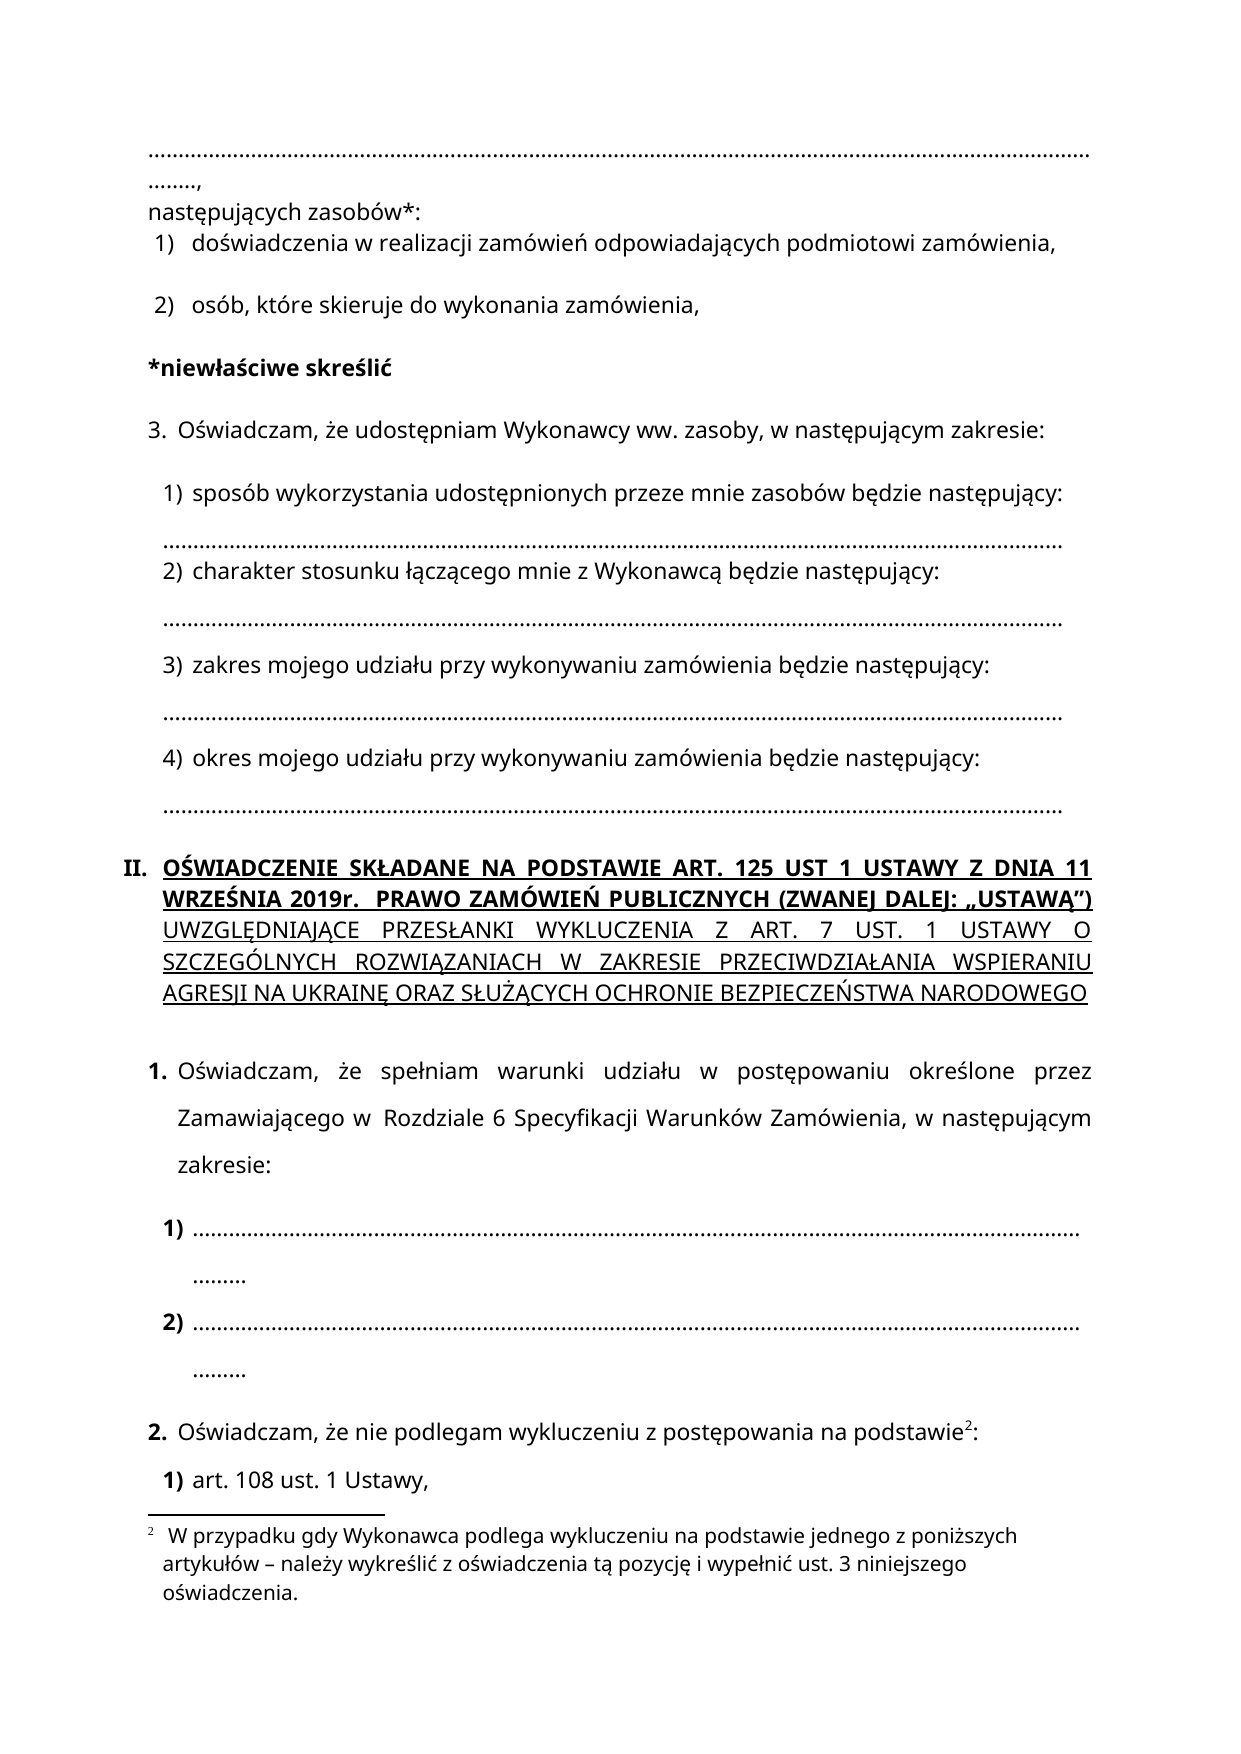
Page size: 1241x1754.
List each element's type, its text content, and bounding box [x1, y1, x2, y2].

text *niewłaściwe skreślić [148, 352, 1093, 383]
list OŚWIADCZENIE SKŁADANE NA PODSTAWIE ART. 125 UST 1 USTAWY Z DNIA 11 WRZEŚNIA 2019r. PRAWO ZAMÓWIEŃ PUBLICZNYCH (ZWANEJ DALEJ: „USTAWĄ”) UWZGLĘDNIAJĄCE PRZESŁANKI WYKLUCZENIA Z ART. 7 UST. 1 USTAWY O SZCZEGÓLNYCH ROZWIĄZANIACH W ZAKRESIE PRZECIWDZIAŁANIA WSPIERANIU AGRESJI NA UKRAINĘ ORAZ SŁUŻĄCYCH OCHRONIE BEZPIECZEŃSTWA NARODOWEGO [148, 852, 1093, 1008]
list art. 108 ust. 1 Ustawy, [162, 1464, 1093, 1495]
list okres mojego udziału przy wykonywaniu zamówienia będzie następujący: [162, 742, 1093, 773]
text następujących zasobów*: [148, 195, 1093, 227]
list ………………………………………………………………………………………………………………………………………… [162, 1212, 1093, 1290]
list doświadczenia w realizacji zamówień odpowiadających podmiotowi zamówienia, [154, 227, 1093, 258]
list Oświadczam, że spełniam warunki udziału w postępowaniu określone przez Zamawiającego w Rozdziale 6 Specyfikacji Warunków Zamówienia, w następującym zakresie: [148, 1055, 1093, 1180]
list sposób wykorzystania udostępnionych przeze mnie zasobów będzie następujący: [162, 477, 1093, 508]
text ………………………………………………………………………………………………………………………..………… [162, 695, 1093, 727]
list osób, które skieruje do wykonania zamówienia, [154, 289, 1093, 320]
list Oświadczam, że nie podlegam wykluczeniu z postępowania na podstawie: [148, 1416, 1093, 1447]
list Oświadczam, że udostępniam Wykonawcy ww. zasoby, w następującym zakresie: [148, 414, 1093, 445]
text …………………………………………………………………………………………………………………………………………….…., [148, 133, 1093, 195]
text …………………………………………………………………………………………………………………………..……… [162, 523, 1093, 555]
list zakres mojego udziału przy wykonywaniu zamówienia będzie następujący: [162, 648, 1093, 680]
list charakter stosunku łączącego mnie z Wykonawcą będzie następujący: [162, 555, 1093, 586]
text ………………………………………………………………………………………………………………………..………… [162, 789, 1093, 820]
text ………………………………………………………………………………………………………………………..………… [162, 602, 1093, 633]
list ………………………………………………………………………………………………………………………………………… [162, 1306, 1093, 1384]
